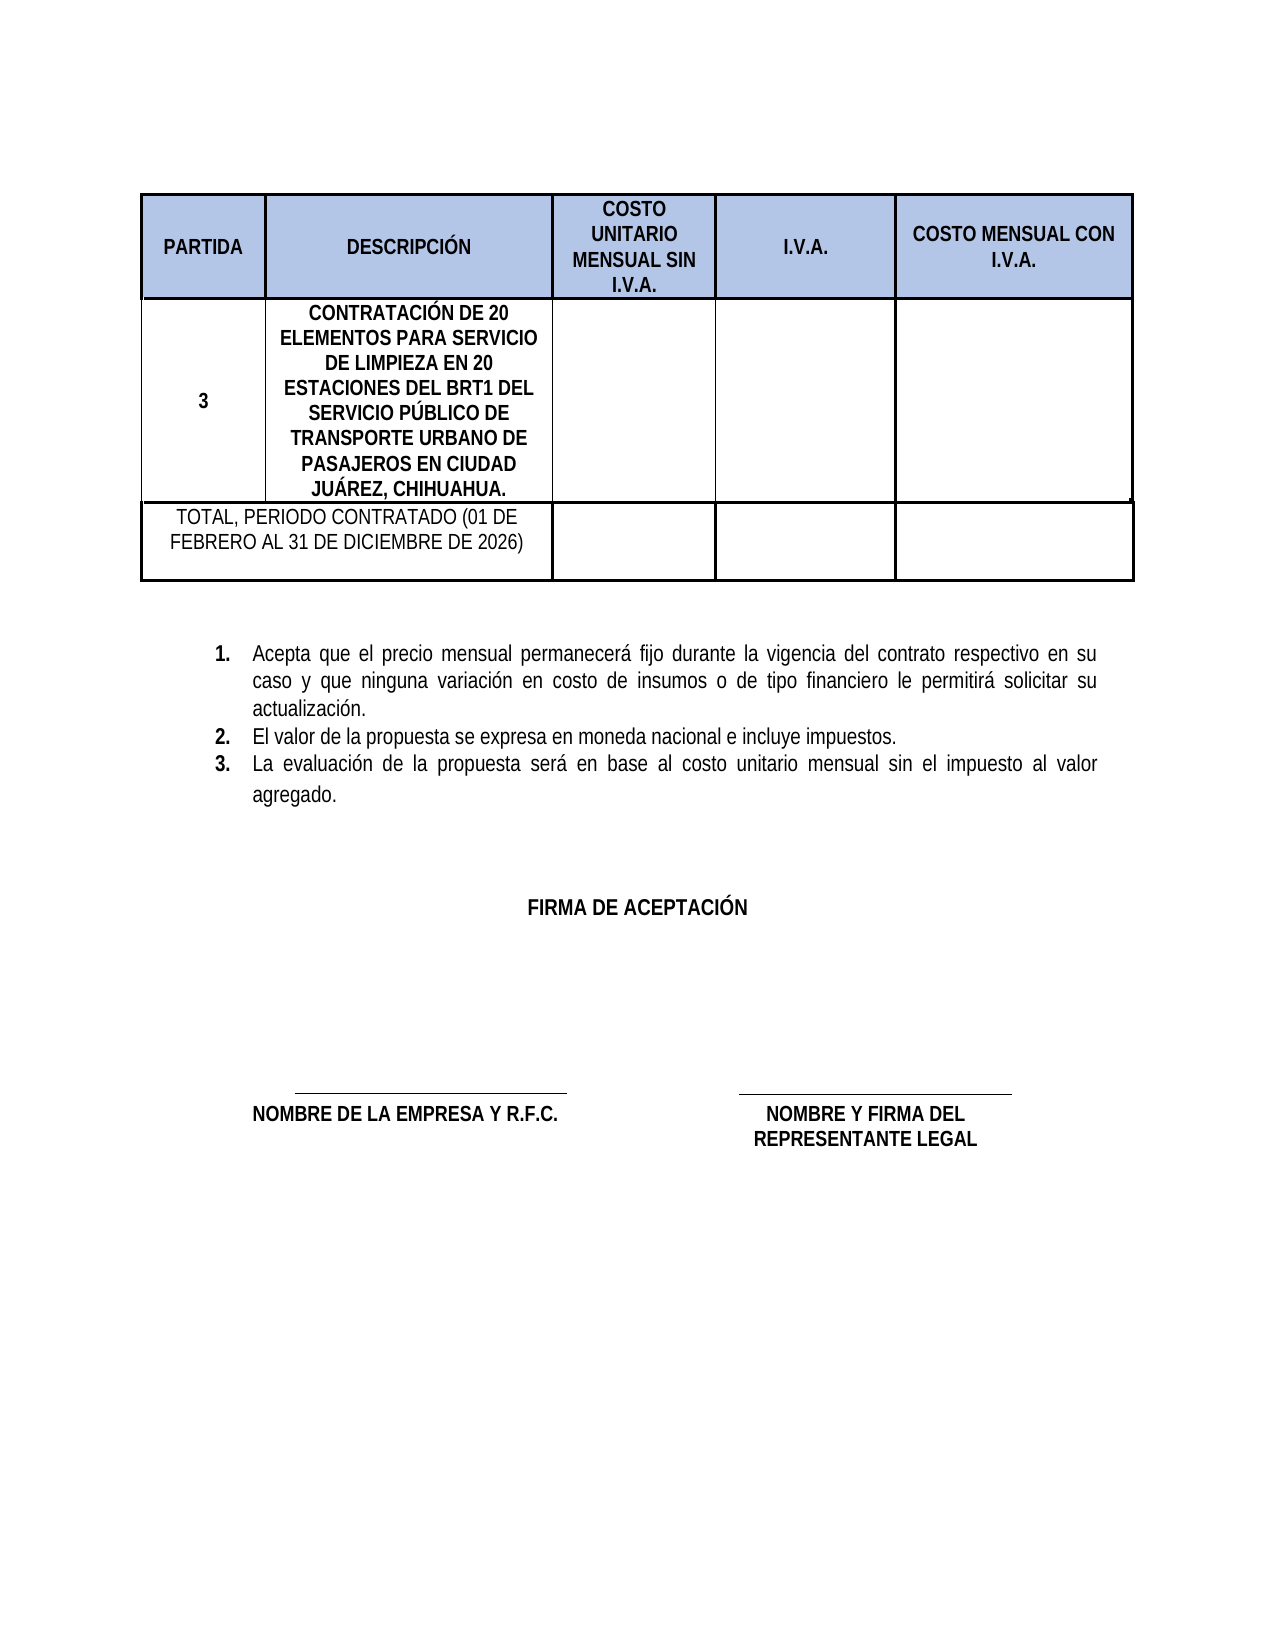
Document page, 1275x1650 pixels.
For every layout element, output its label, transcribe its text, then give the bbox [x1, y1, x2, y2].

table_header I.V.A. [717, 196, 894, 297]
table_header COSTO MENSUAL CON I.V.A. [897, 196, 1131, 297]
table_cell TOTAL, PERIODO CONTRATADO (01 DE FEBRERO AL 31 DE DICIEMBRE DE 2026) [143, 502, 551, 579]
table_cell CONTRATACIÓN DE 20 ELEMENTOS PARA SERVICIO DE LIMPIEZA EN 20 ESTACIONES DEL BRT1 DEL SERVICIO PÚBLICO DE TRANSPORTE URBANO DE PASAJEROS EN CIUDAD JUÁREZ, CHIHUAHUA. [266, 300, 552, 501]
table_cell [717, 504, 894, 579]
table_cell [897, 504, 1132, 579]
table_header NOMBRE DE LA EMPRESA Y R.F.C. [177, 975, 633, 1197]
table_header DESCRIPCIÓN [267, 196, 551, 297]
list Acepta que el precio mensual permanecerá fijo durante la vigencia del contrato respectivo en su caso y que ninguna variación en costo de insumos o de tipo financiero le permitirá solicitar su actualización. [215, 640, 1098, 721]
table_cell [897, 300, 1131, 501]
list El valor de la propuesta se expresa en moneda nacional e incluye impuestos. [215, 723, 1098, 749]
text FIRMA DE ACEPTACIÓN [177, 893, 1098, 920]
table_header NOMBRE Y FIRMA DEL REPRESENTANTE LEGAL [634, 975, 1098, 1197]
table_cell [554, 504, 714, 579]
table_cell [553, 300, 715, 501]
table_header COSTO UNITARIO MENSUAL SIN I.V.A. [554, 196, 714, 297]
table_cell 3 [142, 298, 265, 501]
table_header PARTIDA [143, 196, 264, 297]
list La evaluación de la propuesta será en base al costo unitario mensual sin el impuesto al valor agregado. [215, 750, 1098, 807]
table_cell [716, 300, 894, 501]
